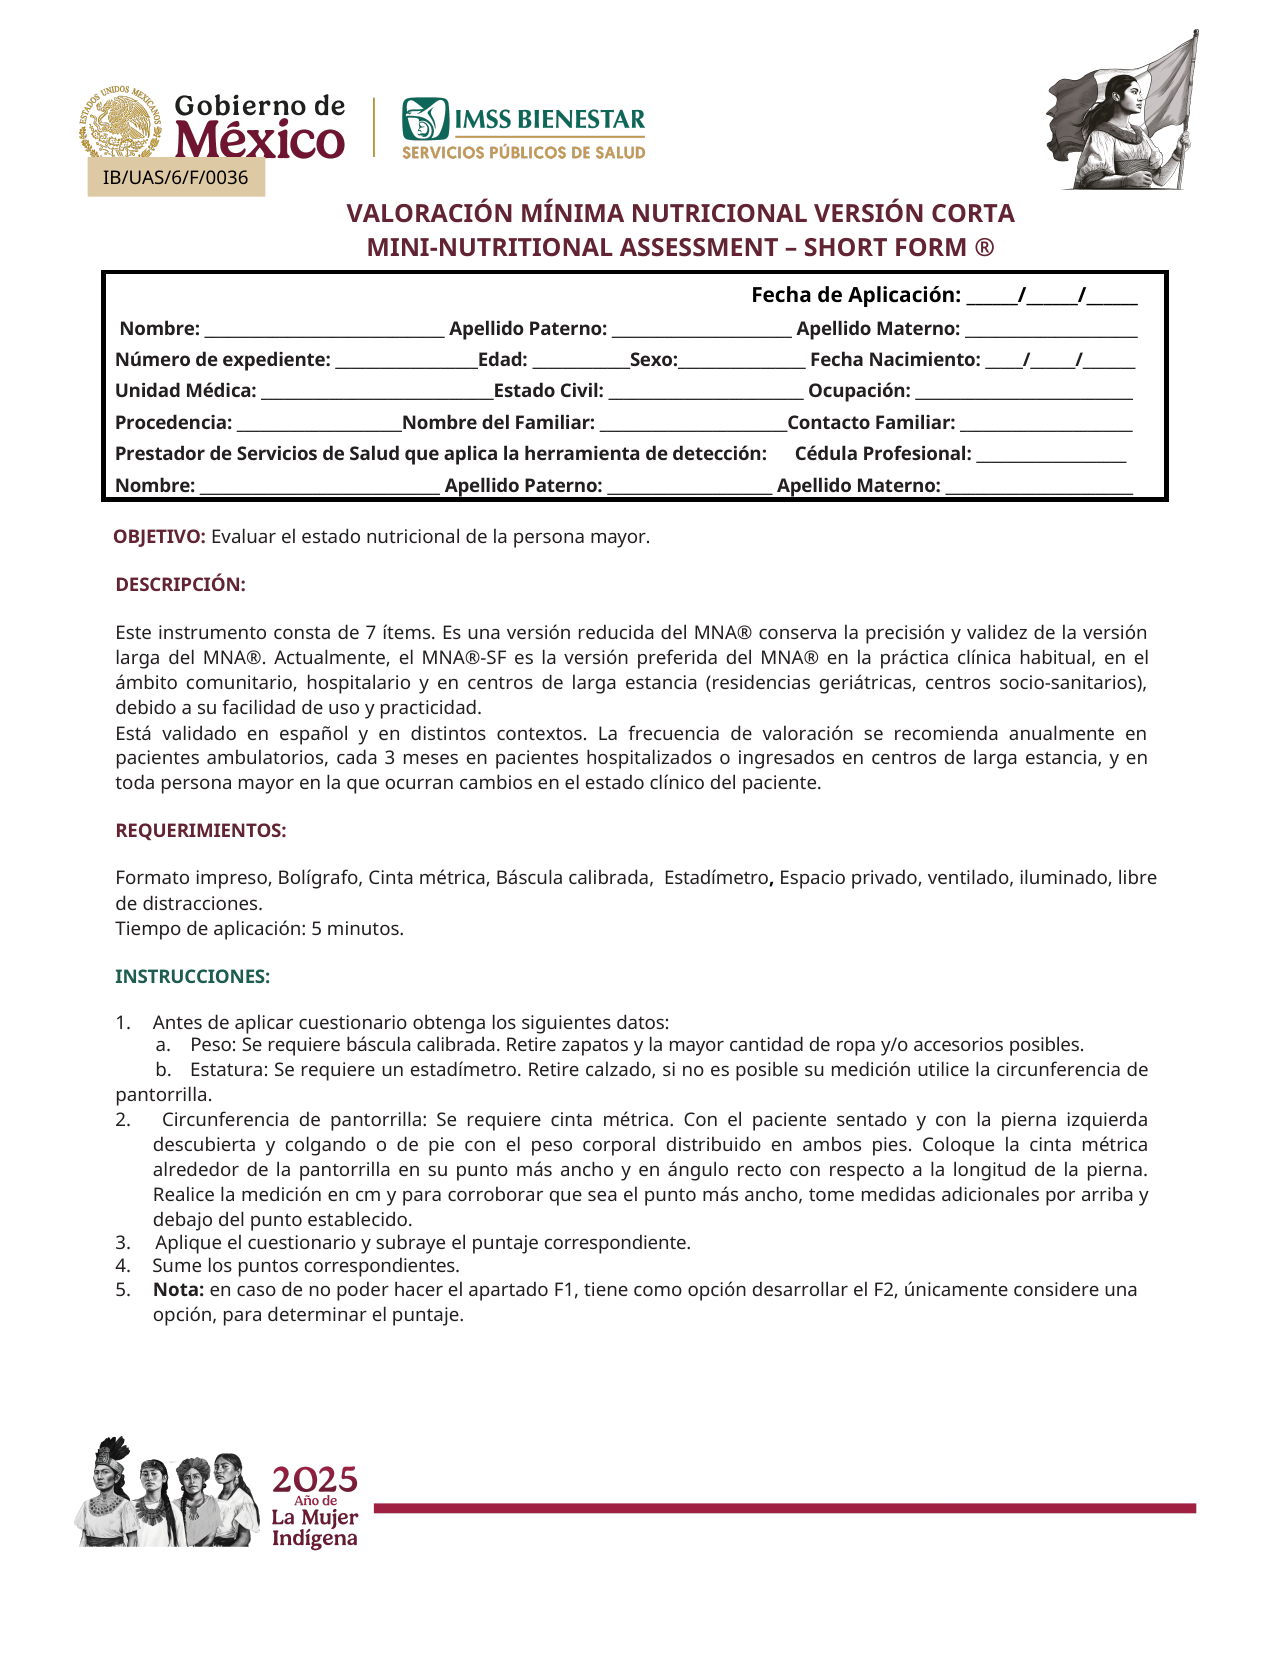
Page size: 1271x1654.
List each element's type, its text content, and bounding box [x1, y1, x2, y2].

list Estatura: Se requiere un estadímetro. Retire calzado, si no es posible su medición utilice la circunferencia de pantorrilla. [115, 1056, 1149, 1106]
list Sume los puntos correspondientes. [115, 1254, 1167, 1277]
text Está validado en español y en distintos contextos. La frecuencia de valoración se recomienda anualmente en pacientes ambulatorios, cada 3 meses en pacientes hospitalizados o ingresados en centros de larga estancia, y en toda persona mayor en la que ocurran cambios en el estado clínico del paciente. [115, 720, 1149, 795]
text Este instrumento consta de 7 ítems. Es una versión reducida del MNA® conserva la precisión y validez de la versión larga del MNA®. Actualmente, el MNA®-SF es la versión preferida del MNA® en la práctica clínica habitual, en el ámbito comunitario, hospitalario y en centros de larga estancia (residencias geriátricas, centros socio-sanitarios), debido a su facilidad de uso y practicidad. [115, 619, 1149, 720]
list Antes de aplicar cuestionario obtenga los siguientes datos: [115, 1011, 1167, 1034]
text DESCRIPCIÓN: [115, 572, 1167, 597]
list Aplique el cuestionario y subraye el puntaje correspondiente. [115, 1232, 1167, 1254]
text REQUERIMIENTOS: [115, 817, 1167, 843]
picture [0, 0, 1270, 1646]
text INSTRUCCIONES: [115, 963, 1167, 989]
list Circunferencia de pantorrilla: Se requiere cinta métrica. Con el paciente sentado y con la pierna izquierda descubierta y colgando o de pie con el peso corporal distribuido en ambos pies. Coloque la cinta métrica alrededor de la pantorrilla en su punto más ancho y en ángulo recto con respecto a la longitud de la pierna. Realice la medición en cm y para corroborar que sea el punto más ancho, tome medidas adicionales por arriba y debajo del punto establecido. [115, 1106, 1149, 1232]
text Formato impreso, Bolígrafo, Cinta métrica, Báscula calibrada, Estadímetro, Espacio privado, ventilado, iluminado, libre de distracciones. Tiempo de aplicación: 5 minutos. [115, 864, 1167, 941]
list Peso: Se requiere báscula calibrada. Retire zapatos y la mayor cantidad de ropa y/o accesorios posibles. [155, 1034, 1167, 1056]
text OBJETIVO: Evaluar el estado nutricional de la persona mayor. [103, 524, 1167, 549]
table_header Fecha de Aplicación: ______/______/______ Nombre: ________________________________ Apellido Paterno: ________________________ Apellido Materno: _______________________ Número de expediente: ___________________Edad: _____________Sexo:_________________ Fecha Nacimiento: _____/______/_______ Unidad Médica: _______________________________Estado Civil: __________________________ Ocupación: _____________________________ Procedencia: ______________________Nombre del Familiar: _________________________Contacto Familiar: _______________________ Prestador de Servicios de Salud que aplica la herramienta de detección: Cédula Profesional: ____________________ Nombre: ________________________________ Apellido Paterno: ______________________ Apellido Materno: _________________________ [106, 274, 1164, 497]
list Nota: en caso de no poder hacer el apartado F1, tiene como opción desarrollar el F2, únicamente considere una opción, para determinar el puntaje. [115, 1277, 1149, 1327]
